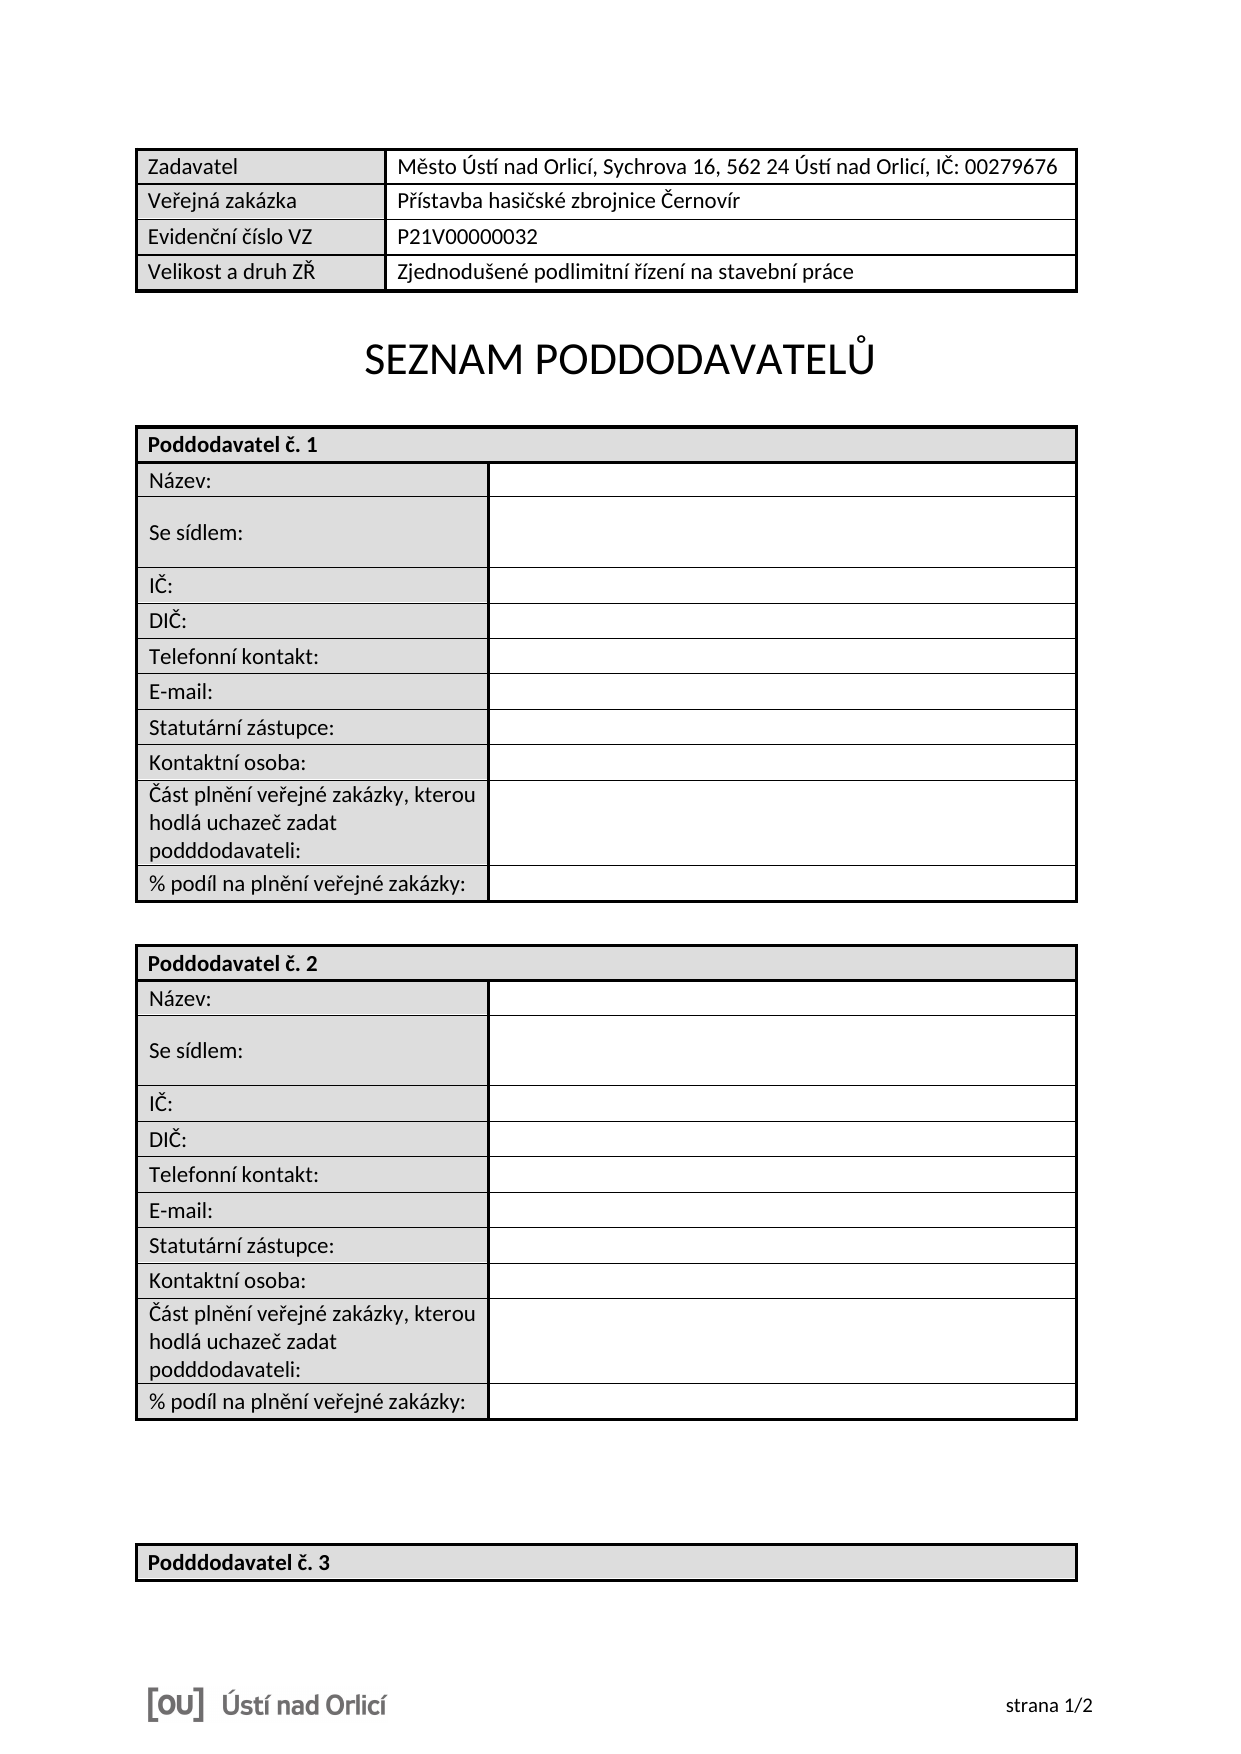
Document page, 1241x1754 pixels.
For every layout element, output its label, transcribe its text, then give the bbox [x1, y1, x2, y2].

table_cell Se sídlem: [138, 497, 487, 567]
table_cell [490, 1016, 1075, 1085]
table_cell Statutární zástupce: [138, 710, 487, 744]
table_cell E-mail: [138, 1193, 487, 1227]
table_cell [490, 639, 1075, 673]
table_header Zadavatel [138, 151, 384, 183]
table_cell Název: [138, 982, 487, 1014]
table_cell [490, 604, 1075, 638]
table_cell E-mail: [138, 674, 487, 709]
table_cell [490, 568, 1075, 602]
picture [147, 1686, 389, 1723]
table_cell Statutární zástupce: [138, 1228, 487, 1262]
table_cell IČ: [138, 1086, 487, 1121]
table_cell [490, 710, 1075, 744]
table_cell [490, 745, 1075, 779]
table_cell Zjednodušené podlimitní řízení na stavební práce [387, 256, 1075, 289]
table_cell [490, 1299, 1075, 1383]
table_cell [490, 1228, 1075, 1262]
table_cell [490, 1264, 1075, 1298]
table_cell Kontaktní osoba: [138, 745, 487, 779]
table_cell [490, 674, 1075, 709]
text seznam poddodavatelů [148, 330, 1092, 386]
table_header Město Ústí nad Orlicí, Sychrova 16, 562 24 Ústí nad Orlicí, IČ: 00279676 [387, 151, 1075, 183]
table_cell % podíl na plnění veřejné zakázky: [138, 866, 487, 900]
table_cell [490, 781, 1075, 864]
table_cell DIČ: [138, 1122, 487, 1156]
table_cell Přístavba hasičské zbrojnice Černovír [387, 185, 1075, 218]
table_cell [490, 1086, 1075, 1121]
table_cell IČ: [138, 568, 487, 602]
table_cell [490, 1157, 1075, 1192]
table_cell Veřejná zakázka [138, 185, 384, 218]
table_header Poddodavatel č. 1 [138, 429, 1075, 461]
table_cell [490, 866, 1075, 900]
table_cell [490, 464, 1075, 496]
table_cell [490, 1384, 1075, 1418]
table_cell Část plnění veřejné zakázky, kterou hodlá uchazeč zadat podddodavateli: [138, 781, 487, 864]
table_cell Telefonní kontakt: [138, 1157, 487, 1192]
table_cell Evidenční číslo VZ [138, 220, 384, 254]
table_cell [490, 1193, 1075, 1227]
table_cell Název: [138, 464, 487, 496]
table_header Podddodavatel č. 3 [138, 1546, 1075, 1578]
table_cell Velikost a druh ZŘ [138, 256, 384, 289]
table_cell [490, 497, 1075, 567]
table_cell Telefonní kontakt: [138, 639, 487, 673]
table_cell Kontaktní osoba: [138, 1264, 487, 1298]
table_cell Část plnění veřejné zakázky, kterou hodlá uchazeč zadat podddodavateli: [138, 1299, 487, 1383]
table_cell Se sídlem: [138, 1016, 487, 1085]
table_cell P21V00000032 [387, 220, 1075, 254]
table_cell [490, 982, 1075, 1014]
table_cell DIČ: [138, 604, 487, 638]
table_cell % podíl na plnění veřejné zakázky: [138, 1384, 487, 1418]
table_header Poddodavatel č. 2 [138, 947, 1075, 979]
table_cell [490, 1122, 1075, 1156]
